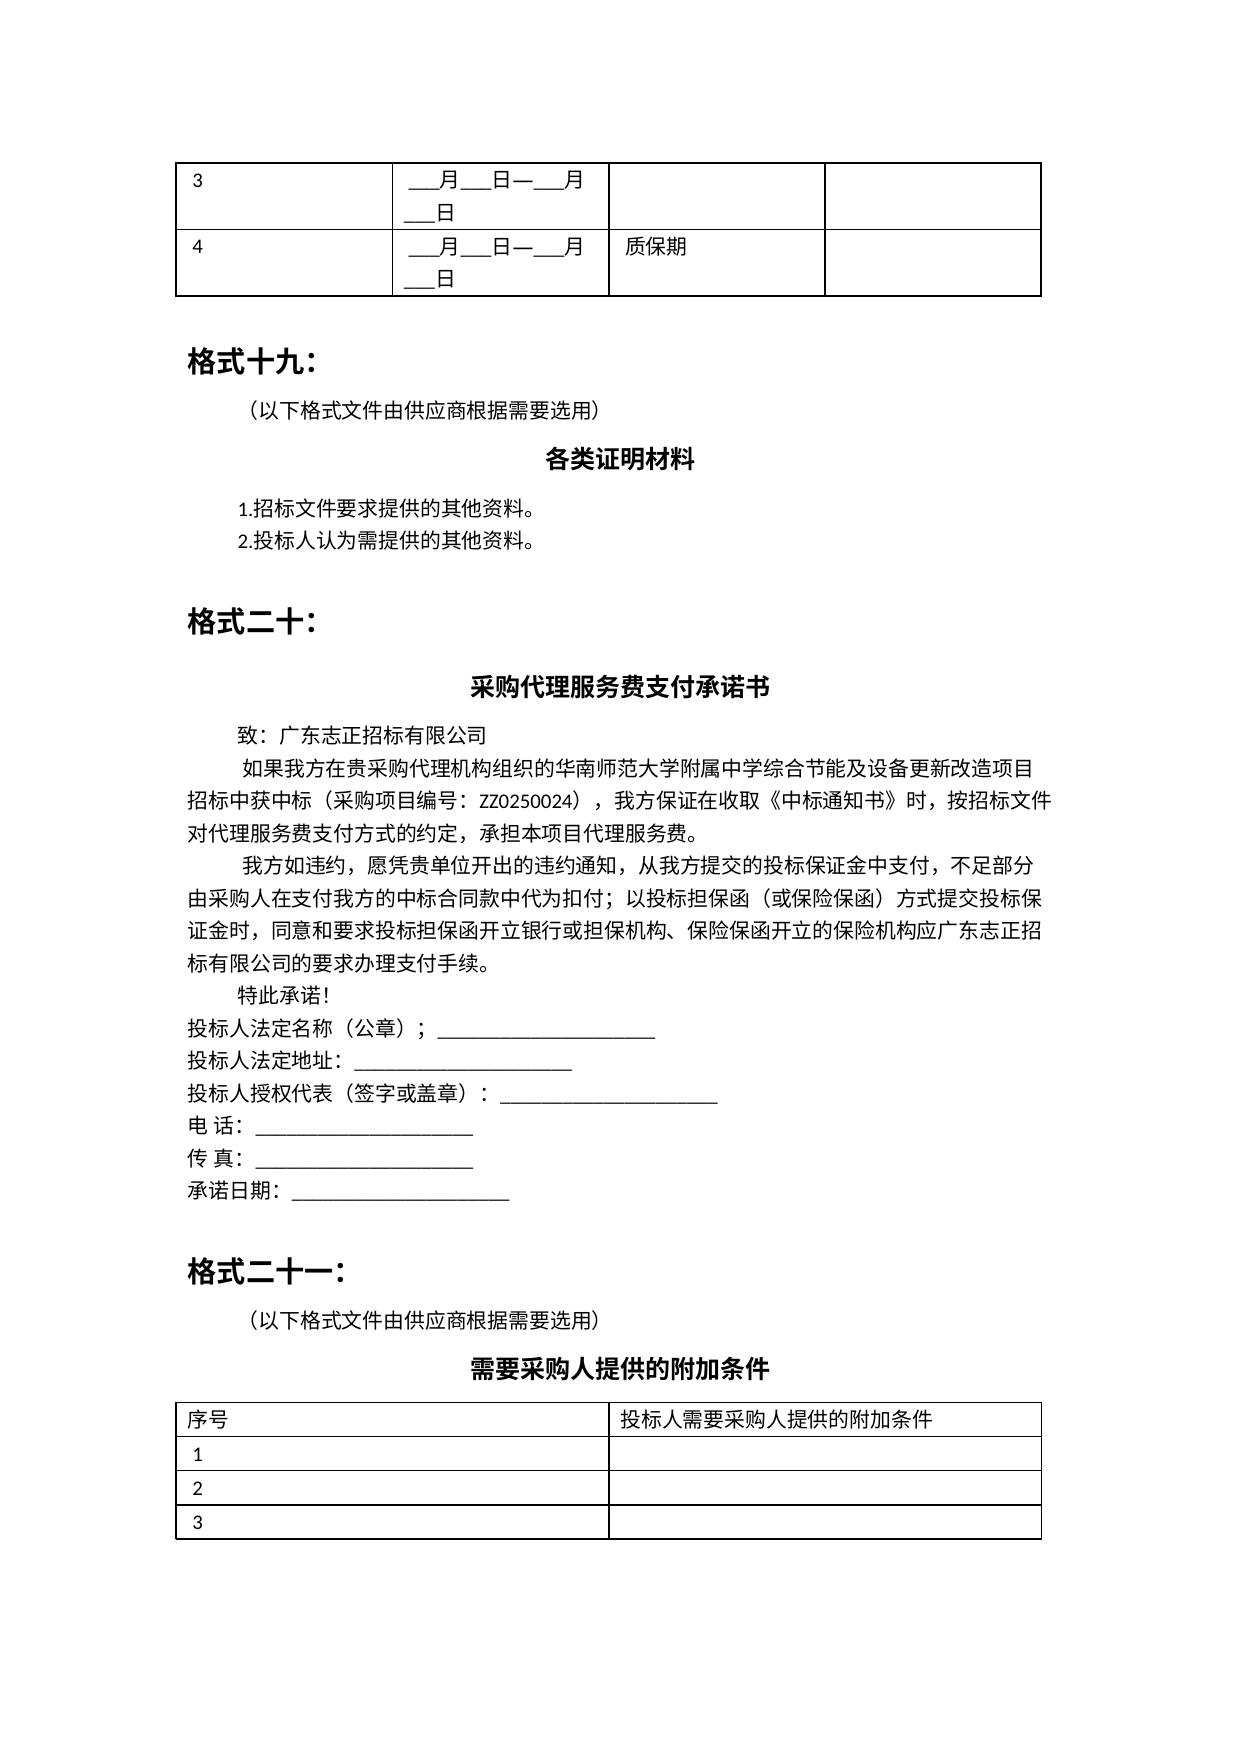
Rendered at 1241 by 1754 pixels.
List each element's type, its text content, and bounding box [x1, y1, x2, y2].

table_cell [826, 230, 1040, 295]
text 采购代理服务费支付承诺书 [187, 654, 1053, 719]
table_cell 3 [177, 164, 392, 228]
text 承诺日期：_____________________ [187, 1174, 1053, 1207]
text 格式二十： [187, 589, 1053, 654]
text 特此承诺！ [187, 979, 1053, 1012]
table_header 序号 [177, 1403, 608, 1436]
table_cell 3 [177, 1506, 608, 1538]
text 格式十九： [187, 329, 1053, 394]
table_header 投标人需要采购人提供的附加条件 [610, 1403, 1041, 1436]
table_cell [610, 1437, 1041, 1470]
text 致：广东志正招标有限公司 [187, 719, 1053, 752]
table_cell [610, 1471, 1041, 1504]
text 投标人授权代表（签字或盖章）：_____________________ [187, 1077, 1053, 1109]
text 各类证明材料 [187, 427, 1053, 492]
table_cell ___月___日—___月___日 [393, 230, 608, 295]
text 2.投标人认为需提供的其他资料。 [187, 524, 1053, 557]
table_cell [610, 1506, 1041, 1538]
text 电 话：_____________________ [187, 1109, 1053, 1142]
text 需要采购人提供的附加条件 [187, 1337, 1053, 1402]
text 传 真：_____________________ [187, 1142, 1053, 1174]
text （以下格式文件由供应商根据需要选用） [187, 1304, 1053, 1337]
text 投标人法定地址：_____________________ [187, 1044, 1053, 1077]
text 投标人法定名称（公章）；_____________________ [187, 1012, 1053, 1044]
text 1.招标文件要求提供的其他资料。 [187, 492, 1053, 524]
text 如果我方在贵采购代理机构组织的华南师范大学附属中学综合节能及设备更新改造项目招标中获中标（采购项目编号：ZZ0250024），我方保证在收取《中标通知书》时，按招标文件对代理服务费支付方式的约定，承担本项目代理服务费。 [187, 752, 1053, 849]
table_cell [826, 164, 1040, 228]
table_cell 质保期 [610, 230, 824, 295]
table_cell ___月___日—___月___日 [393, 164, 608, 228]
table_cell 1 [177, 1437, 608, 1470]
text 格式二十一： [187, 1239, 1053, 1304]
text 我方如违约，愿凭贵单位开出的违约通知，从我方提交的投标保证金中支付，不足部分由采购人在支付我方的中标合同款中代为扣付；以投标担保函（或保险保函）方式提交投标保证金时，同意和要求投标担保函开立银行或担保机构、保险保函开立的保险机构应广东志正招标有限公司的要求办理支付手续。 [187, 849, 1053, 979]
table_cell [610, 164, 824, 228]
table_cell 4 [177, 230, 392, 295]
table_cell 2 [177, 1471, 608, 1504]
text （以下格式文件由供应商根据需要选用） [187, 394, 1053, 427]
